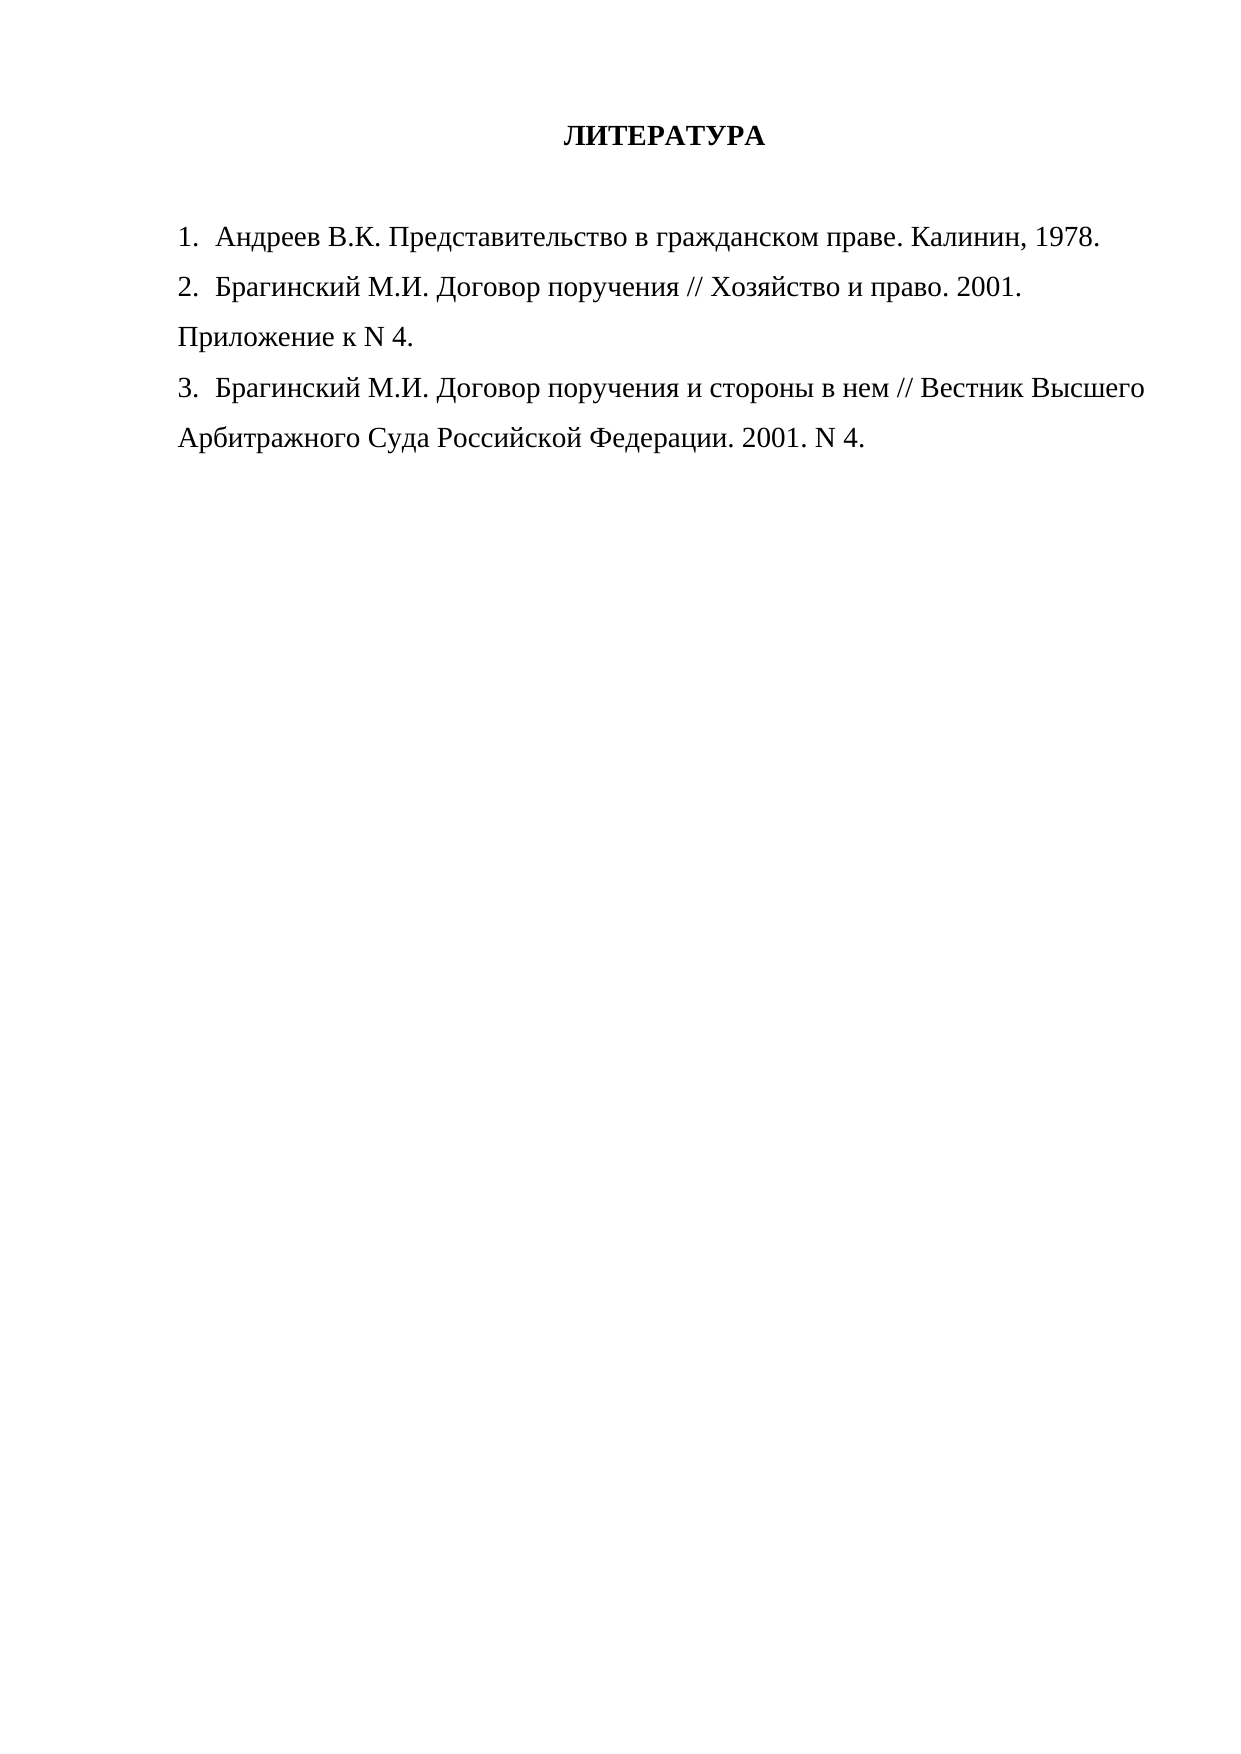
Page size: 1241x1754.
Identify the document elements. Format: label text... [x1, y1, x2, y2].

list Андреев В.К. Представительство в гражданском праве. Калинин, 1978. [177, 219, 1152, 252]
list Брагинский М.И. Договор поручения и стороны в нем // Вестник Высшего Арбитражного Суда Российской Федерации. 2001. N 4. [177, 370, 1152, 453]
text ЛИТЕРАТУРА [177, 118, 1152, 152]
list Брагинский М.И. Договор поручения // Хозяйство и право. 2001. Приложение к N 4. [177, 269, 1152, 353]
